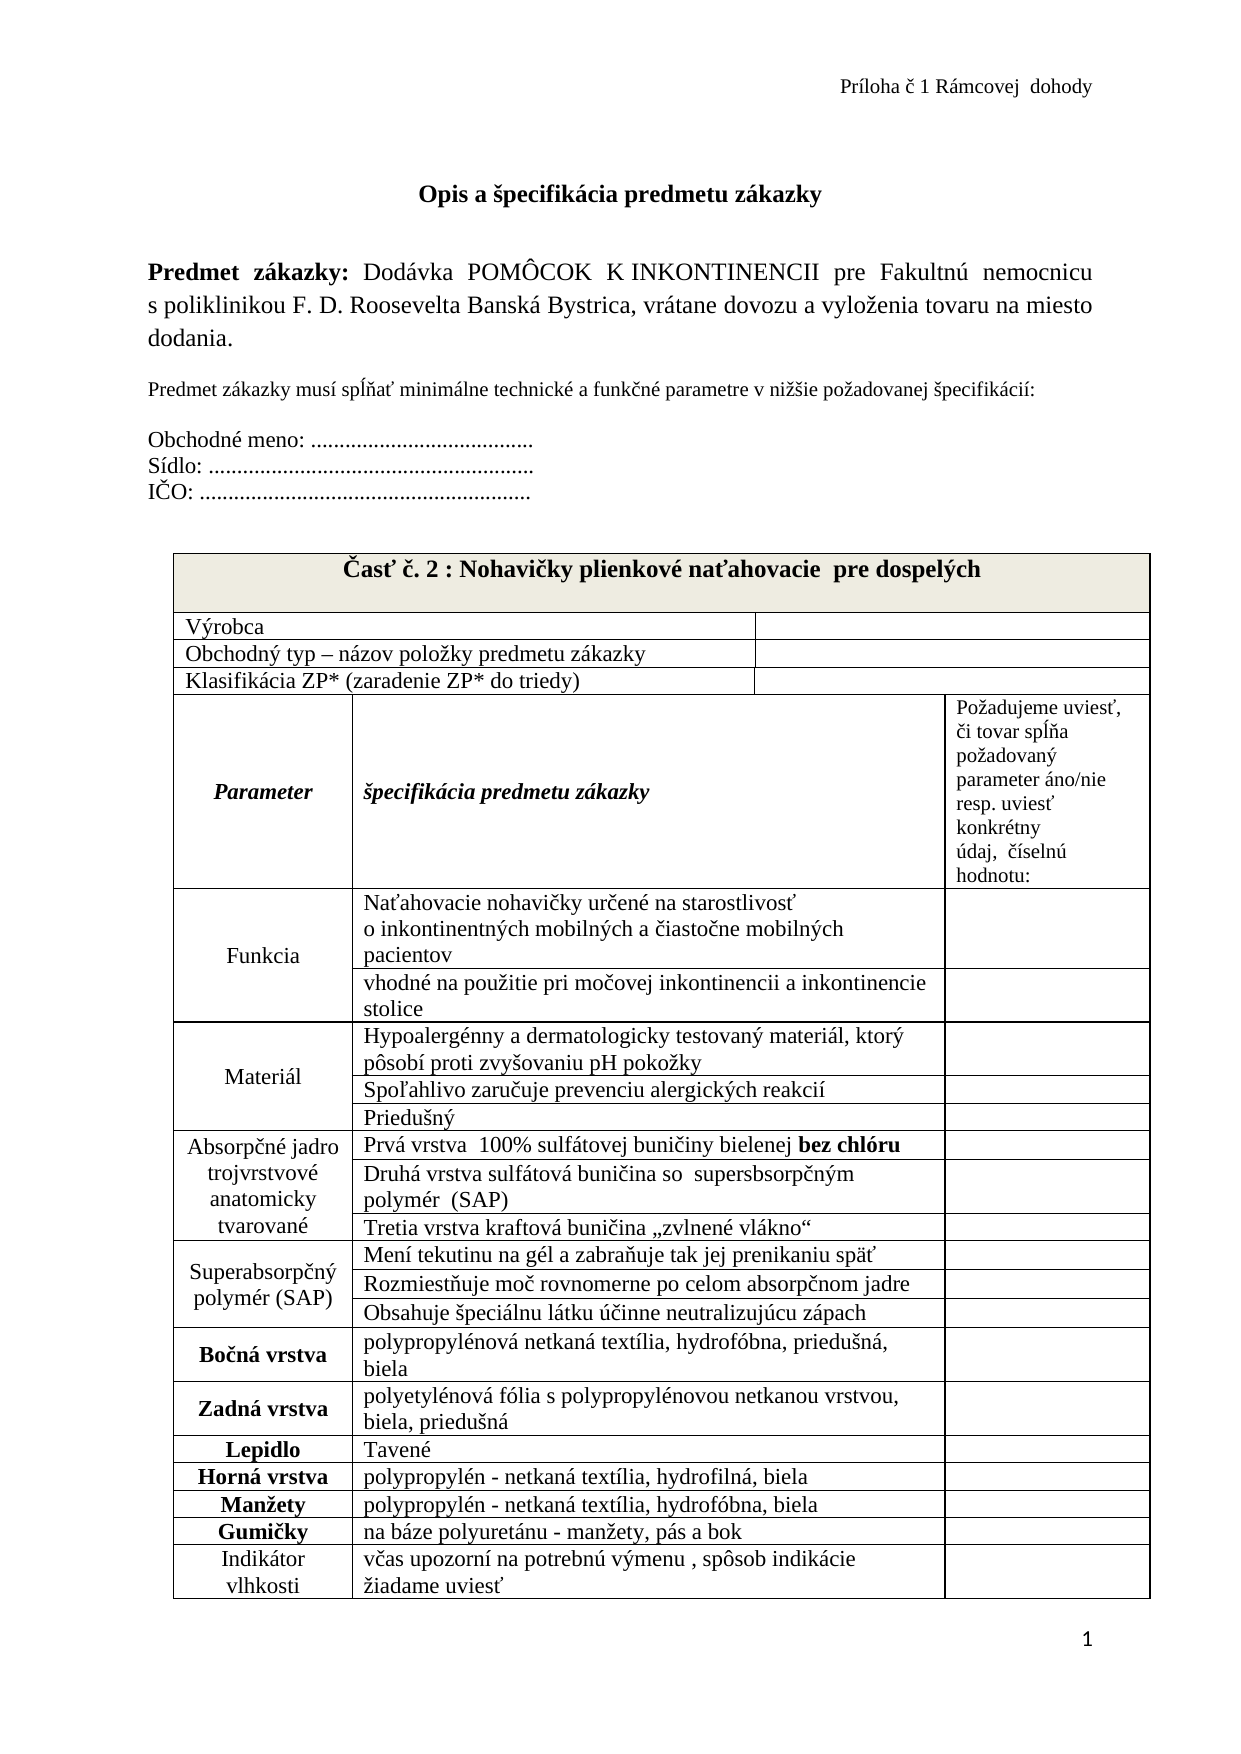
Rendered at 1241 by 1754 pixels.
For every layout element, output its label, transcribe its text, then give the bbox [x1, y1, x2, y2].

text IČO: .......................................................... [148, 478, 1093, 505]
table_cell [756, 613, 1149, 639]
table_cell Bočná vrstva [174, 1328, 352, 1381]
table_cell [946, 1241, 1149, 1269]
table_cell [946, 969, 1149, 1021]
table_cell Prvá vrstva 100% sulfátovej buničiny bielenej bez chlóru [353, 1131, 944, 1159]
table_cell Výrobca [174, 613, 755, 639]
table_cell Obchodný typ – názov položky predmetu zákazky [174, 640, 755, 667]
table_cell Priedušný [353, 1104, 944, 1130]
table_cell [755, 668, 1149, 694]
table_cell Hypoalergénny a dermatologicky testovaný materiál, ktorý pôsobí proti zvyšovaniu pH pokožky [353, 1023, 944, 1075]
table_cell Obsahuje špeciálnu látku účinne neutralizujúcu zápach [353, 1299, 944, 1327]
table_cell Manžety [174, 1491, 352, 1517]
table_cell Parameter [174, 695, 352, 887]
table_cell [946, 1076, 1149, 1102]
table_cell Požadujeme uviesť, či tovar spĺňa požadovaný parameter áno/nie resp. uviesť konkrétny údaj, číselnú hodnotu: [946, 695, 1149, 887]
table_cell Naťahovacie nohavičky určené na starostlivosť o inkontinentných mobilných a čiastočne mobilných pacientov [353, 889, 944, 968]
table_cell Druhá vrstva sulfátová buničina so supersbsorpčným polymér (SAP) [353, 1160, 944, 1213]
table_cell [946, 889, 1149, 968]
table_cell [756, 640, 1149, 667]
table_cell [946, 1131, 1149, 1159]
table_cell Materiál [174, 1023, 352, 1130]
table_cell Mení tekutinu na gél a zabraňuje tak jej prenikaniu späť [353, 1241, 944, 1269]
list Opis a špecifikácia predmetu zákazky [148, 179, 1093, 207]
table_cell polypropylén - netkaná textília, hydrofóbna, biela [353, 1491, 944, 1517]
table_cell [946, 1436, 1149, 1462]
table_cell vhodné na použitie pri močovej inkontinencii a inkontinencie stolice [353, 969, 944, 1021]
table_cell Zadná vrstva [174, 1382, 352, 1435]
table_cell Klasifikácia ZP* (zaradenie ZP* do triedy) [174, 668, 754, 694]
table_cell Funkcia [174, 889, 352, 1021]
text Sídlo: ......................................................... [148, 452, 1093, 478]
table_cell včas upozorní na potrebnú výmenu , spôsob indikácie žiadame uviesť [353, 1545, 944, 1598]
table_cell Indikátor vlhkosti [174, 1545, 352, 1598]
table_header Časť č. 2 : Nohavičky plienkové naťahovacie pre dospelých [174, 554, 1149, 612]
table_cell [946, 1491, 1149, 1517]
text Obchodné meno: ....................................... [148, 426, 1093, 452]
table_cell [946, 1328, 1149, 1381]
table_cell polyetylénová fólia s polypropylénovou netkanou vrstvou, biela, priedušná [353, 1382, 944, 1435]
table_cell Gumičky [174, 1518, 352, 1544]
table_cell [946, 1270, 1149, 1298]
table_cell polypropylénová netkaná textília, hydrofóbna, priedušná, biela [353, 1328, 944, 1381]
table_cell [946, 1160, 1149, 1213]
table_cell Absorpčné jadro trojvrstvové anatomicky tvarované [174, 1131, 352, 1240]
table_cell [946, 1382, 1149, 1435]
table_cell polypropylén - netkaná textília, hydrofilná, biela [353, 1463, 944, 1489]
table_cell [946, 1518, 1149, 1544]
table_cell na báze polyuretánu - manžety, pás a bok [353, 1518, 944, 1544]
table_cell [946, 1545, 1149, 1598]
table_cell Tretia vrstva kraftová buničina „zvlnené vlákno“ [353, 1214, 944, 1240]
text Predmet zákazky musí spĺňať minimálne technické a funkčné parametre v nižšie požadovanej špecifikácií: [148, 377, 1093, 401]
table_cell [946, 1023, 1149, 1075]
table_cell [946, 1104, 1149, 1130]
table_cell Rozmiestňuje moč rovnomerne po celom absorpčnom jadre [353, 1270, 944, 1298]
text Predmet zákazky: Dodávka POMÔCOK K INKONTINENCII pre Fakultnú nemocnicu s poliklinikou F. D. Roosevelta Banská Bystrica, vrátane dovozu a vyloženia tovaru na miesto dodania. [148, 257, 1093, 352]
table_cell Lepidlo [174, 1436, 352, 1462]
table_cell [946, 1463, 1149, 1489]
table_cell Superabsorpčný polymér (SAP) [174, 1241, 352, 1327]
table_cell [946, 1214, 1149, 1240]
table_cell špecifikácia predmetu zákazky [353, 695, 944, 887]
table_cell [946, 1299, 1149, 1327]
table_cell Horná vrstva [174, 1463, 352, 1489]
table_cell Spoľahlivo zaručuje prevenciu alergických reakcií [353, 1076, 944, 1102]
table_cell Tavené [353, 1436, 944, 1462]
